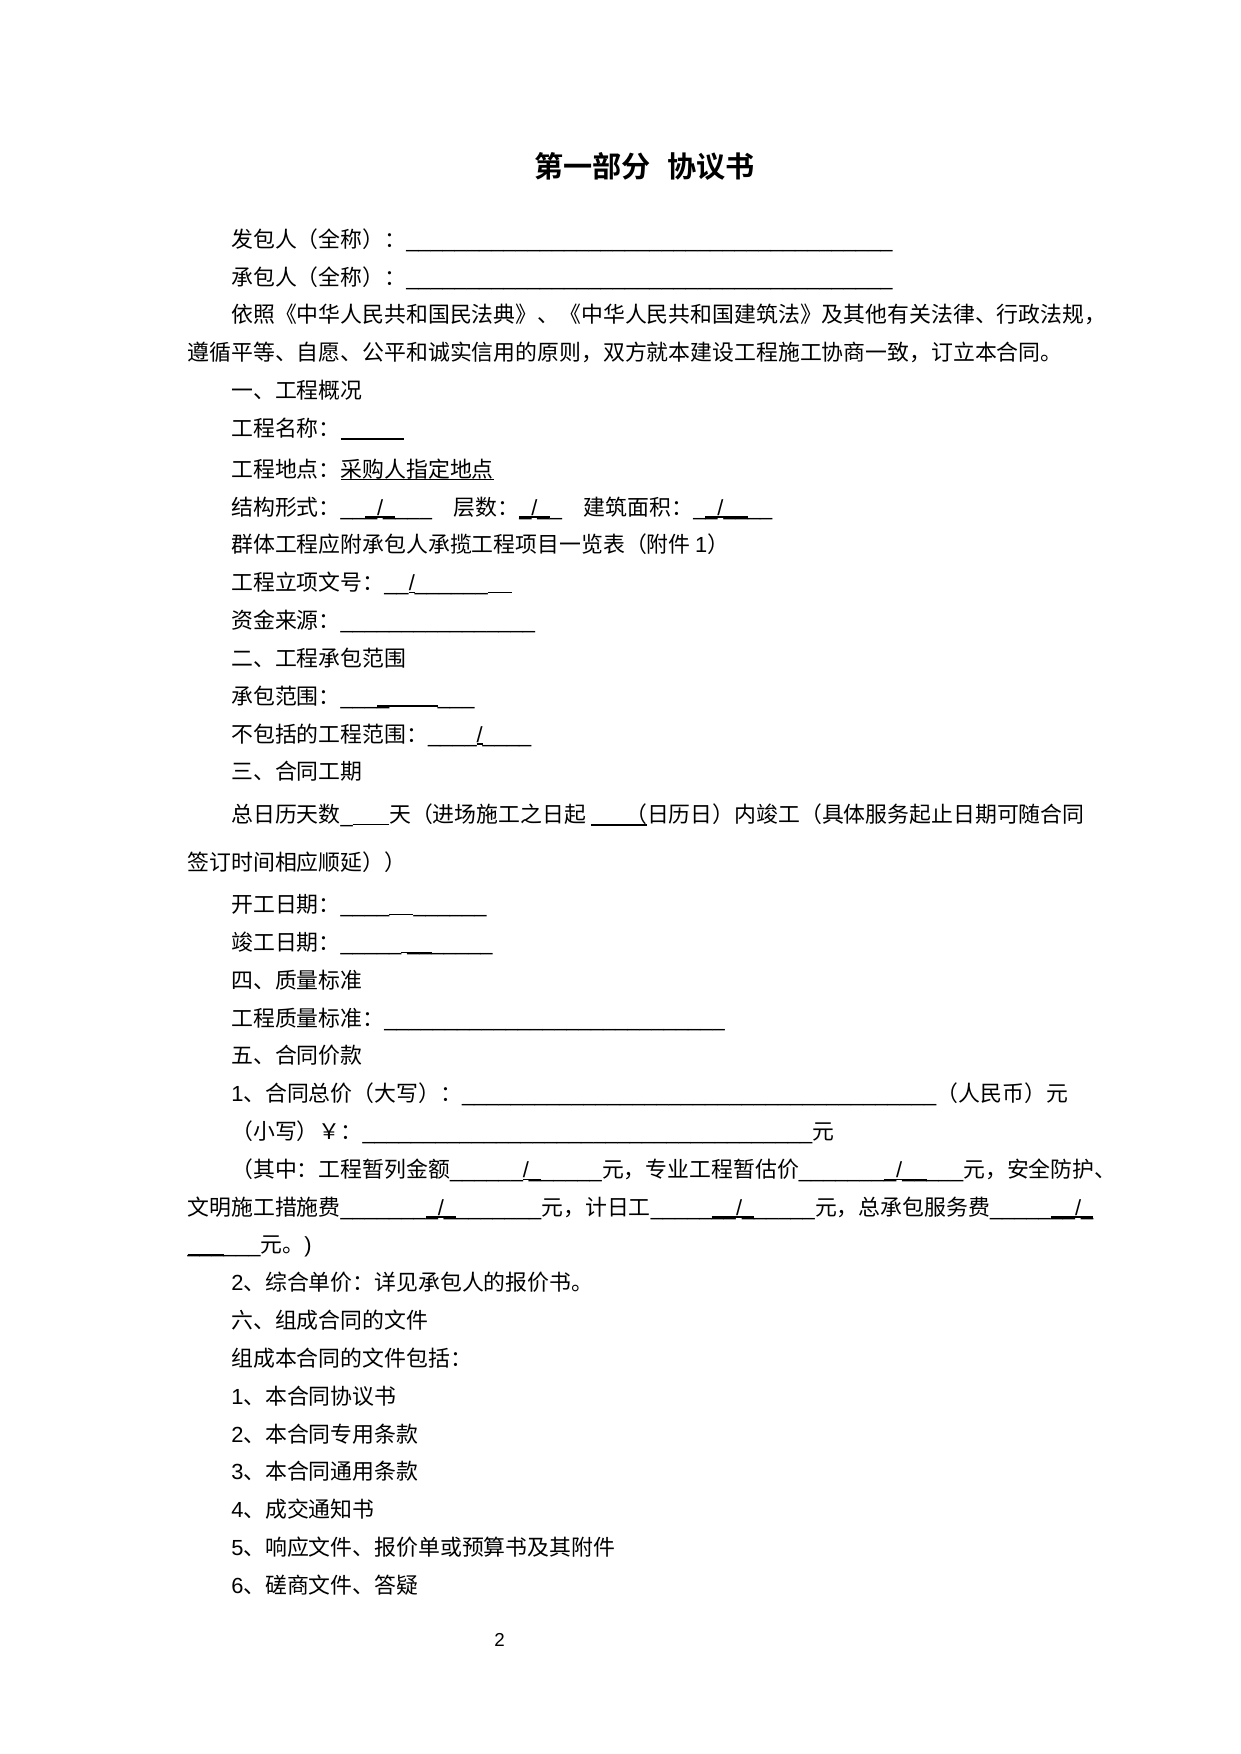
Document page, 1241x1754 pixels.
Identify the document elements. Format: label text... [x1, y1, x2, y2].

text 1、合同总价（大写）：_______________________________________（人民币）元 [187, 1081, 1101, 1106]
text 3、本合同通用条款 [187, 1459, 1101, 1484]
text 资金来源：________________ [187, 608, 1101, 633]
text （其中：工程暂列金额______/______元，专业工程暂估价________/_____元，安全防护、文明施工措施费________/________元，计日工_______/______元，总承包服务费_______/_______元。) [187, 1157, 1101, 1258]
text 工程质量标准：____________________________ [187, 1006, 1101, 1031]
text 依照《中华人民共和国民法典》、《中华人民共和国建筑法》及其他有关法律、行政法规，遵循平等、自愿、公平和诚实信用的原则，双方就本建设工程施工协商一致，订立本合同。 [187, 302, 1101, 365]
text 群体工程应附承包人承揽工程项目一览表（附件1） [187, 532, 1101, 558]
text 总日历天数_ 天（进场施工之日起 （日历日）内竣工（具体服务起止日期可随合同签订时间相应顺延）） [187, 797, 1101, 876]
text 承包范围：____ ___ [187, 684, 1101, 709]
text 发包人（全称）：________________________________________ [187, 227, 1101, 252]
text 竣工日期：_____ _______ [187, 930, 1101, 955]
text 二、工程承包范围 [187, 646, 1101, 671]
text 工程地点：采购人指定地点 [187, 457, 1101, 482]
text 承包人（全称）：________________________________________ [187, 264, 1101, 290]
text 不包括的工程范围：____/____ [187, 721, 1101, 747]
text 四、质量标准 [187, 968, 1101, 993]
text 六、组成合同的文件 [187, 1308, 1101, 1333]
text 6、磋商文件、答疑 [187, 1573, 1101, 1598]
text （小写）￥：_____________________________________元 [187, 1119, 1101, 1144]
text 5、响应文件、报价单或预算书及其附件 [187, 1535, 1101, 1560]
text 工程名称： [187, 416, 1101, 441]
text 开工日期：____ ______ [187, 892, 1101, 917]
text 一、工程概况 [187, 378, 1101, 403]
text 4、成交通知书 [187, 1497, 1101, 1522]
text 2、本合同专用条款 [187, 1421, 1101, 1447]
text 组成本合同的文件包括： [187, 1346, 1101, 1371]
text 五、合同价款 [187, 1043, 1101, 1068]
text 结构形式：___/____ 层数：_/__ 建筑面积：__/____ [187, 494, 1101, 520]
text 三、合同工期 [187, 759, 1101, 784]
text 二○二 年 月 日第一部分 协议书 [187, 150, 1101, 183]
text 2、综合单价：详见承包人的报价书。 [187, 1270, 1101, 1295]
text 工程立项文号：__/______ [187, 570, 1101, 595]
text 1、本合同协议书 [187, 1384, 1101, 1409]
